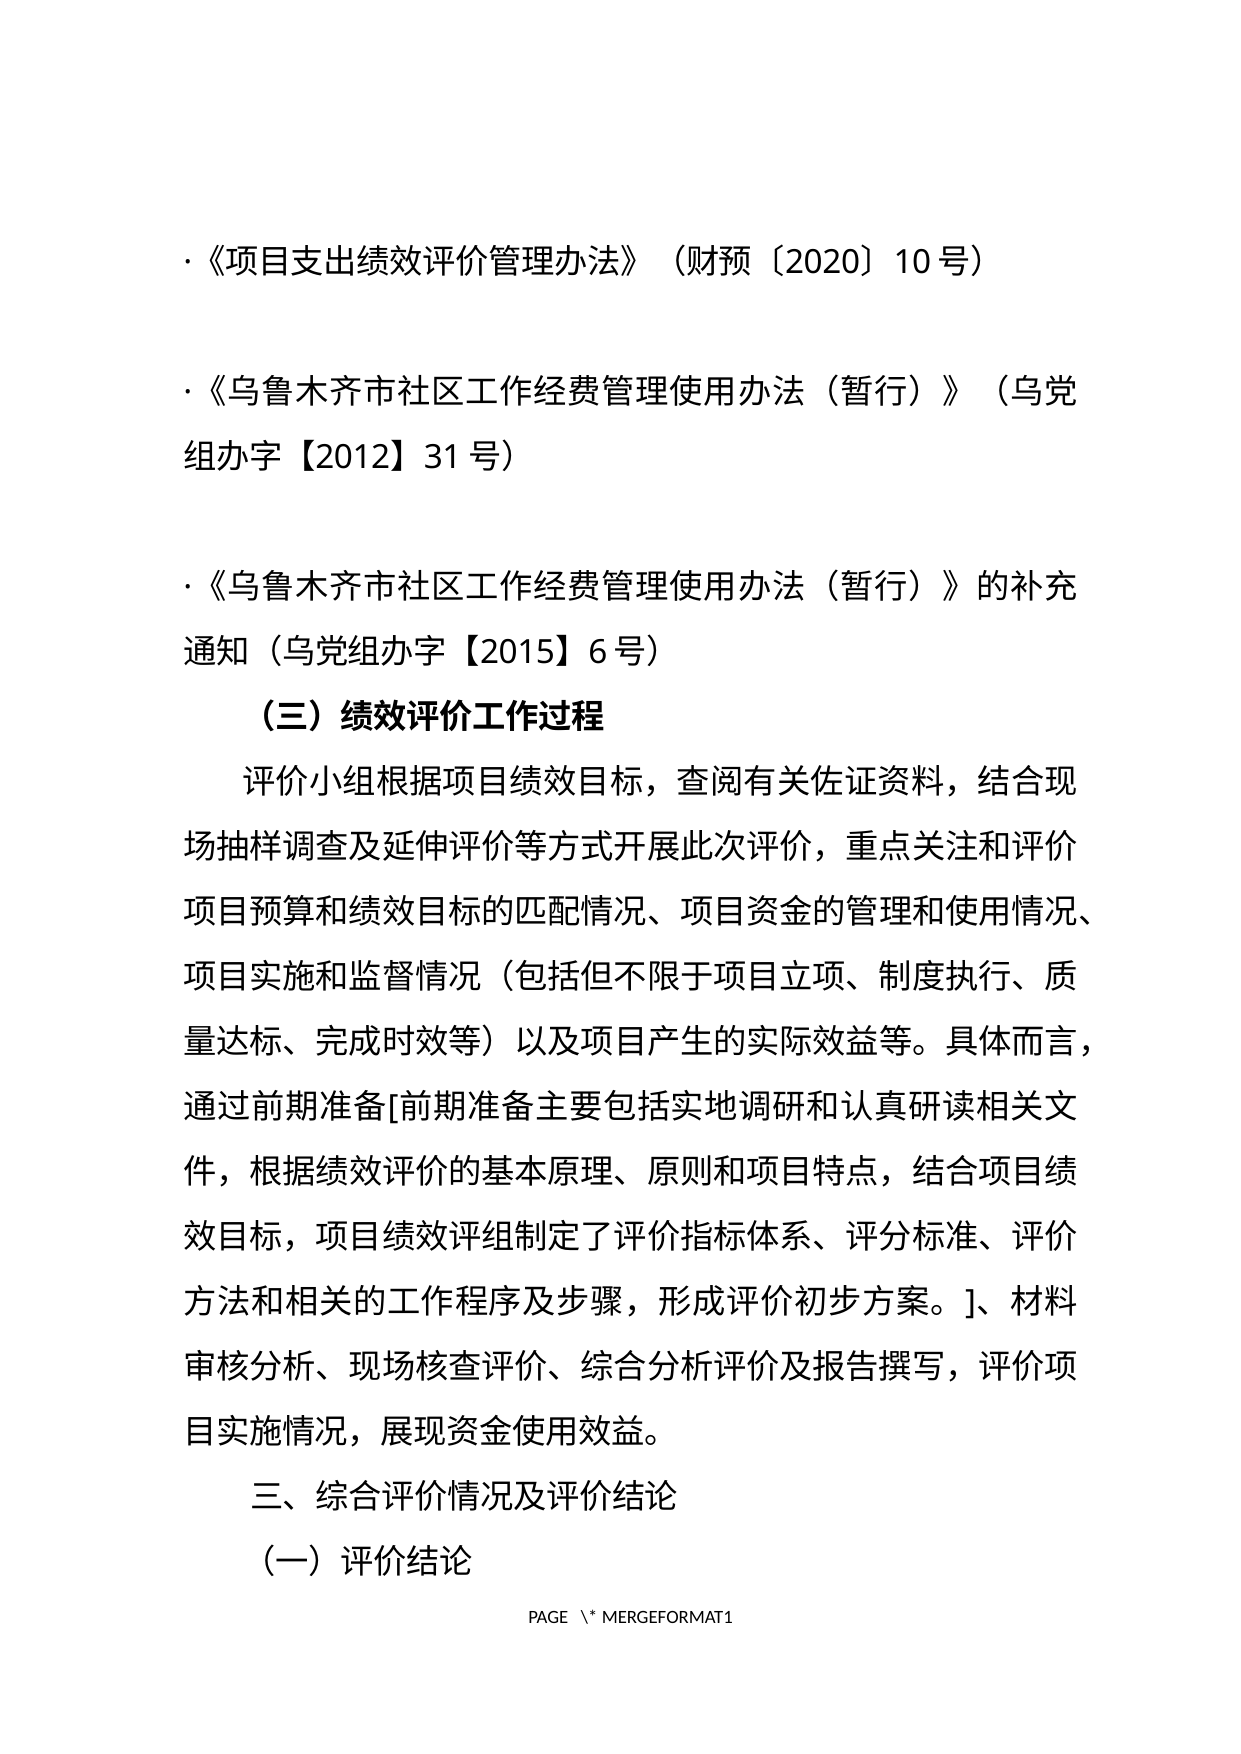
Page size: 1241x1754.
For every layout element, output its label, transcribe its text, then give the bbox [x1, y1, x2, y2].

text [183, 162, 1078, 682]
text 评价小组根据项目绩效目标，查阅有关佐证资料，结合现场抽样调查及延伸评价等方式开展此次评价，重点关注和评价项目预算和绩效目标的匹配情况、项目资金的管理和使用情况、项目实施和监督情况（包括但不限于项目立项、制度执行、质量达标、完成时效等）以及项目产生的实际效益等。具体而言，通过前期准备[前期准备主要包括实地调研和认真研读相关文件，根据绩效评价的基本原理、原则和项目特点，结合项目绩效目标，项目绩效评组制定了评价指标体系、评分标准、评价方法和相关的工作程序及步骤，形成评价初步方案。]、材料审核分析、现场核查评价、综合分析评价及报告撰写，评价项目实施情况，展现资金使用效益。 [183, 747, 1078, 1462]
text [183, 1527, 1078, 1592]
text 三、综合评价情况及评价结论 [183, 1462, 1078, 1527]
text （三）绩效评价工作过程 [183, 682, 1078, 747]
